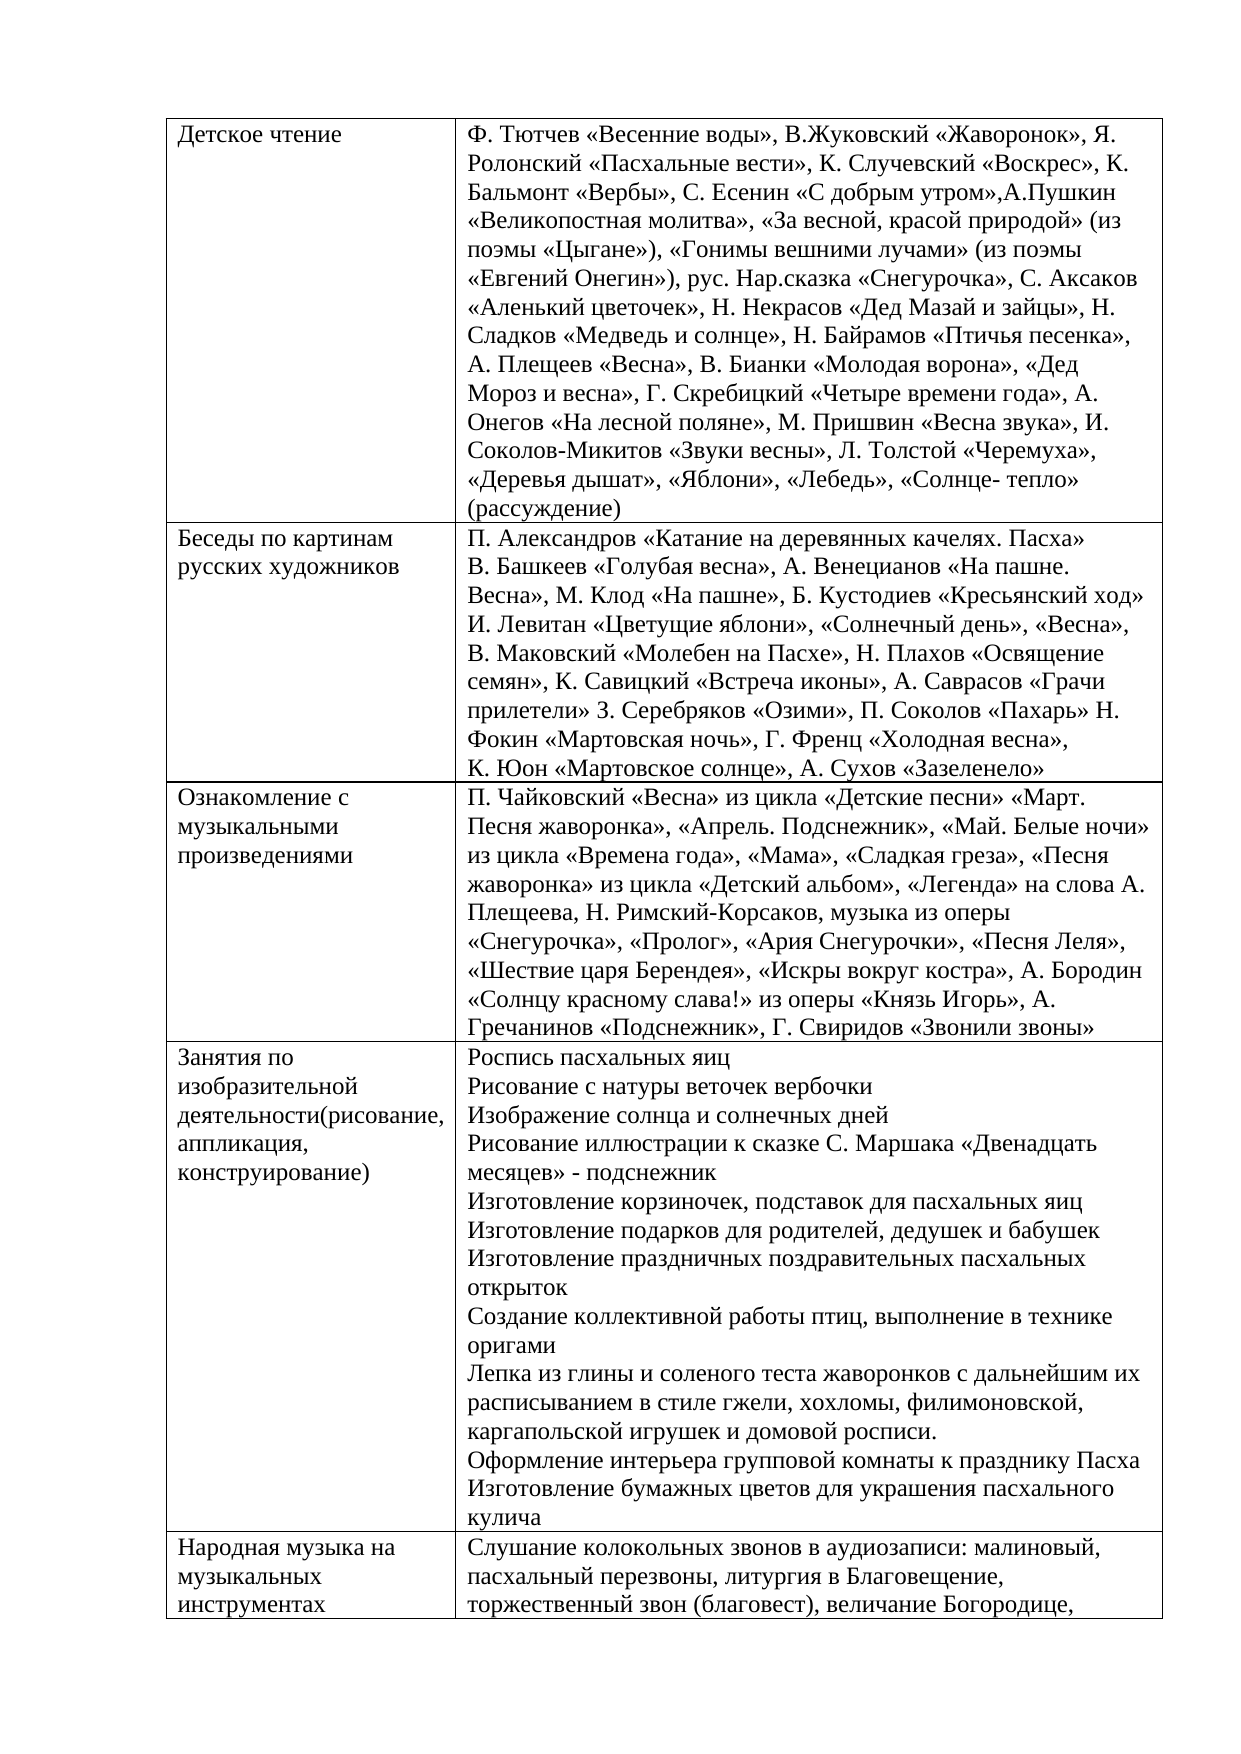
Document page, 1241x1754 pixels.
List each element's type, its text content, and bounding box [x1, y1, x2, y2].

table_cell П. Чайковский «Весна» из цикла «Детские песни» «Март. Песня жаворонка», «Апрель. Подснежник», «Май. Белые ночи» из цикла «Времена года», «Мама», «Сладкая греза», «Песня жаворонка» из цикла «Детский альбом», «Легенда» на слова А. Плещеева, Н. Римский-Корсаков, музыка из оперы «Снегурочка», «Пролог», «Ария Снегурочки», «Песня Леля», «Шествие царя Берендея», «Искры вокруг костра», А. Бородин «Солнцу красному слава!» из оперы «Князь Игорь», А. Гречанинов «Подснежник», Г. Свиридов «Звонили звоны» [456, 783, 1162, 1041]
table_cell Ознакомление с музыкальными произведениями [167, 783, 455, 1041]
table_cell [167, 1532, 455, 1618]
table_cell Занятия по изобразительной деятельности(рисование, аппликация, конструирование) [167, 1042, 455, 1531]
table_cell Беседы по картинам русских художников [167, 523, 455, 781]
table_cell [456, 1532, 1162, 1618]
table_cell Ф. Тютчев «Весенние воды», В.Жуковский «Жаворонок», Я. Ролонский «Пасхальные вести», К. Случевский «Воскрес», К. Бальмонт «Вербы», С. Есенин «С добрым утром»,А.Пушкин «Великопостная молитва», «За весной, красой природой» (из поэмы «Цыгане»), «Гонимы вешними лучами» (из поэмы «Евгений Онегин»), рус. Нар.сказка «Снегурочка», С. Аксаков «Аленький цветочек», Н. Некрасов «Дед Мазай и зайцы», Н. Сладков «Медведь и солнце», Н. Байрамов «Птичья песенка», А. Плещеев «Весна», В. Бианки «Молодая ворона», «Дед Мороз и весна», Г. Скребицкий «Четыре времени года», А. Онегов «На лесной поляне», М. Пришвин «Весна звука», И. Соколов-Микитов «Звуки весны», Л. Толстой «Черемуха», «Деревья дышат», «Яблони», «Лебедь», «Солнце- тепло» (рассуждение) [456, 119, 1162, 522]
table_cell Детское чтение [167, 119, 455, 522]
table_cell П. Александров «Катание на деревянных качелях. Пасха» В. Башкеев «Голубая весна», А. Венецианов «На пашне. Весна», М. Клод «На пашне», Б. Кустодиев «Кресьянский ход» И. Левитан «Цветущие яблони», «Солнечный день», «Весна», В. Маковский «Молебен на Пасхе», Н. Плахов «Освящение семян», К. Савицкий «Встреча иконы», А. Саврасов «Грачи прилетели» З. Серебряков «Озими», П. Соколов «Пахарь» Н. Фокин «Мартовская ночь», Г. Френц «Холодная весна», К. Юон «Мартовское солнце», А. Сухов «Зазеленело» [456, 523, 1162, 781]
table_cell Роспись пасхальных яиц Рисование с натуры веточек вербочки Изображение солнца и солнечных дней Рисование иллюстрации к сказке С. Маршака «Двенадцать месяцев» - подснежник Изготовление корзиночек, подставок для пасхальных яиц Изготовление подарков для родителей, дедушек и бабушек Изготовление праздничных поздравительных пасхальных открыток Создание коллективной работы птиц, выполнение в технике оригами Лепка из глины и соленого теста жаворонков с дальнейшим их расписыванием в стиле гжели, хохломы, филимоновской, каргапольской игрушек и домовой росписи. Оформление интерьера групповой комнаты к празднику Пасха Изготовление бумажных цветов для украшения пасхального кулича [456, 1042, 1162, 1531]
